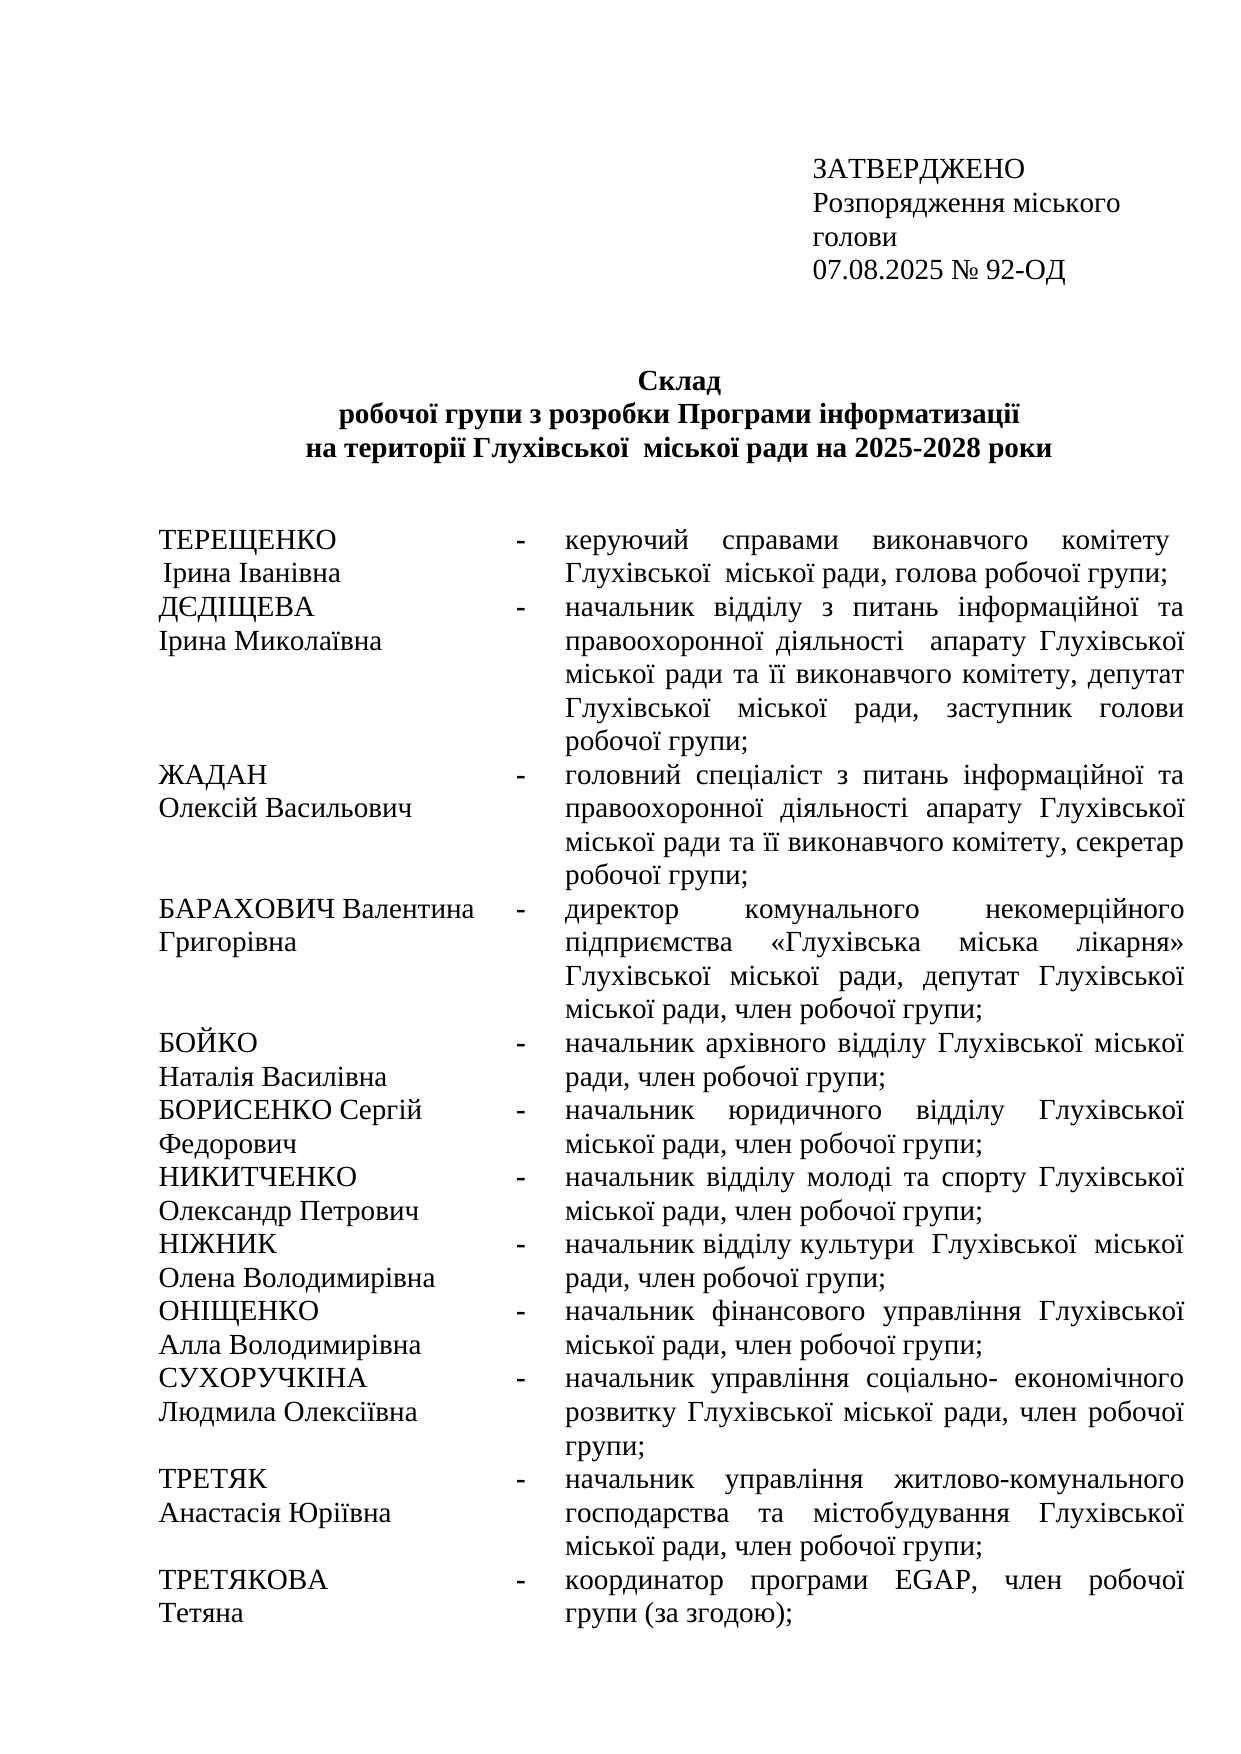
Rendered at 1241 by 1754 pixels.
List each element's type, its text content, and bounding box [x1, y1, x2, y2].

table_cell НІЖНИК Олена Володимирівна [147, 1226, 502, 1293]
table_cell СУХОРУЧКІНА Людмила Олексіївна [147, 1361, 502, 1461]
table_cell БОЙКО Наталія Василівна [147, 1025, 502, 1092]
table_header керуючий справами виконавчого комітету Глухівської міської ради, голова робочої групи; [554, 522, 1196, 589]
table_cell начальник відділу культури Глухівської міської ради, член робочої групи; [554, 1226, 1196, 1293]
table_cell - [502, 1294, 554, 1361]
table_cell - [502, 589, 554, 757]
table_cell - [502, 891, 554, 1025]
table_cell - [502, 1025, 554, 1092]
table_cell начальник архівного відділу Глухівської міської ради, член робочої групи; [554, 1025, 1196, 1092]
table_cell начальник юридичного відділу Глухівської міської ради, член робочої групи; начальник відділу молоді та спорту Глухівської міської ради, член робочої групи; [554, 1092, 1196, 1226]
table_cell начальник відділу з питань інформаційної та правоохоронної діяльності апарату Глухівської міської ради та її виконавчого комітету, депутат Глухівської міської ради, заступник голови робочої групи; [554, 589, 1196, 757]
table_cell - - [502, 1092, 554, 1226]
list робочої групи з розробки Програми інформатизації [177, 396, 1181, 430]
text Розпорядження міського голови [812, 185, 1181, 252]
table_cell ТРЕТЯК Анастасія Юріївна [147, 1461, 502, 1562]
table_cell ДЄДІЩЕВА Ірина Миколаївна [147, 589, 502, 757]
table_cell координатор програми EGAP, член робочої групи (за згодою); [554, 1562, 1196, 1629]
table_cell ЖАДАН Олексій Васильович [147, 757, 502, 891]
text 07.08.2025 № 92-ОД [812, 252, 1181, 286]
table_cell начальник управління житлово-комунального господарства та містобудування Глухівської міської ради, член робочої групи; [554, 1461, 1196, 1562]
table_cell БОРИСЕНКО Сергій Федорович НИКИТЧЕНКО Олександр Петрович [147, 1092, 502, 1226]
table_cell - [502, 1361, 554, 1461]
list на території Глухівської міської ради на 2025-2028 роки [177, 430, 1181, 463]
table_cell ОНІЩЕНКО Алла Володимирівна [147, 1294, 502, 1361]
text ЗАТВЕРДЖЕНО [812, 152, 1181, 185]
table_cell начальник управління соціально- економічного розвитку Глухівської міської ради, член робочої групи; [554, 1361, 1196, 1461]
table_cell - [502, 1226, 554, 1293]
table_cell директор комунального некомерційного підприємства «Глухівська міська лікарня» Глухівської міської ради, депутат Глухівської міської ради, член робочої групи; [554, 891, 1196, 1025]
table_cell - [502, 1562, 554, 1629]
table_header - [502, 522, 554, 589]
table_header ТЕРЕЩЕНКО Ірина Іванівна [147, 522, 502, 589]
table_cell ТРЕТЯКОВА Тетяна [147, 1562, 502, 1629]
table_cell - [502, 1461, 554, 1562]
table_cell головний спеціаліст з питань інформаційної та правоохоронної діяльності апарату Глухівської міської ради та її виконавчого комітету, секретар робочої групи; [554, 757, 1196, 891]
table_cell - [502, 757, 554, 891]
list Склад [177, 363, 1181, 396]
table_cell БАРАХОВИЧ Валентина Григорівна [147, 891, 502, 1025]
table_cell начальник фінансового управління Глухівської міської ради, член робочої групи; [554, 1294, 1196, 1361]
